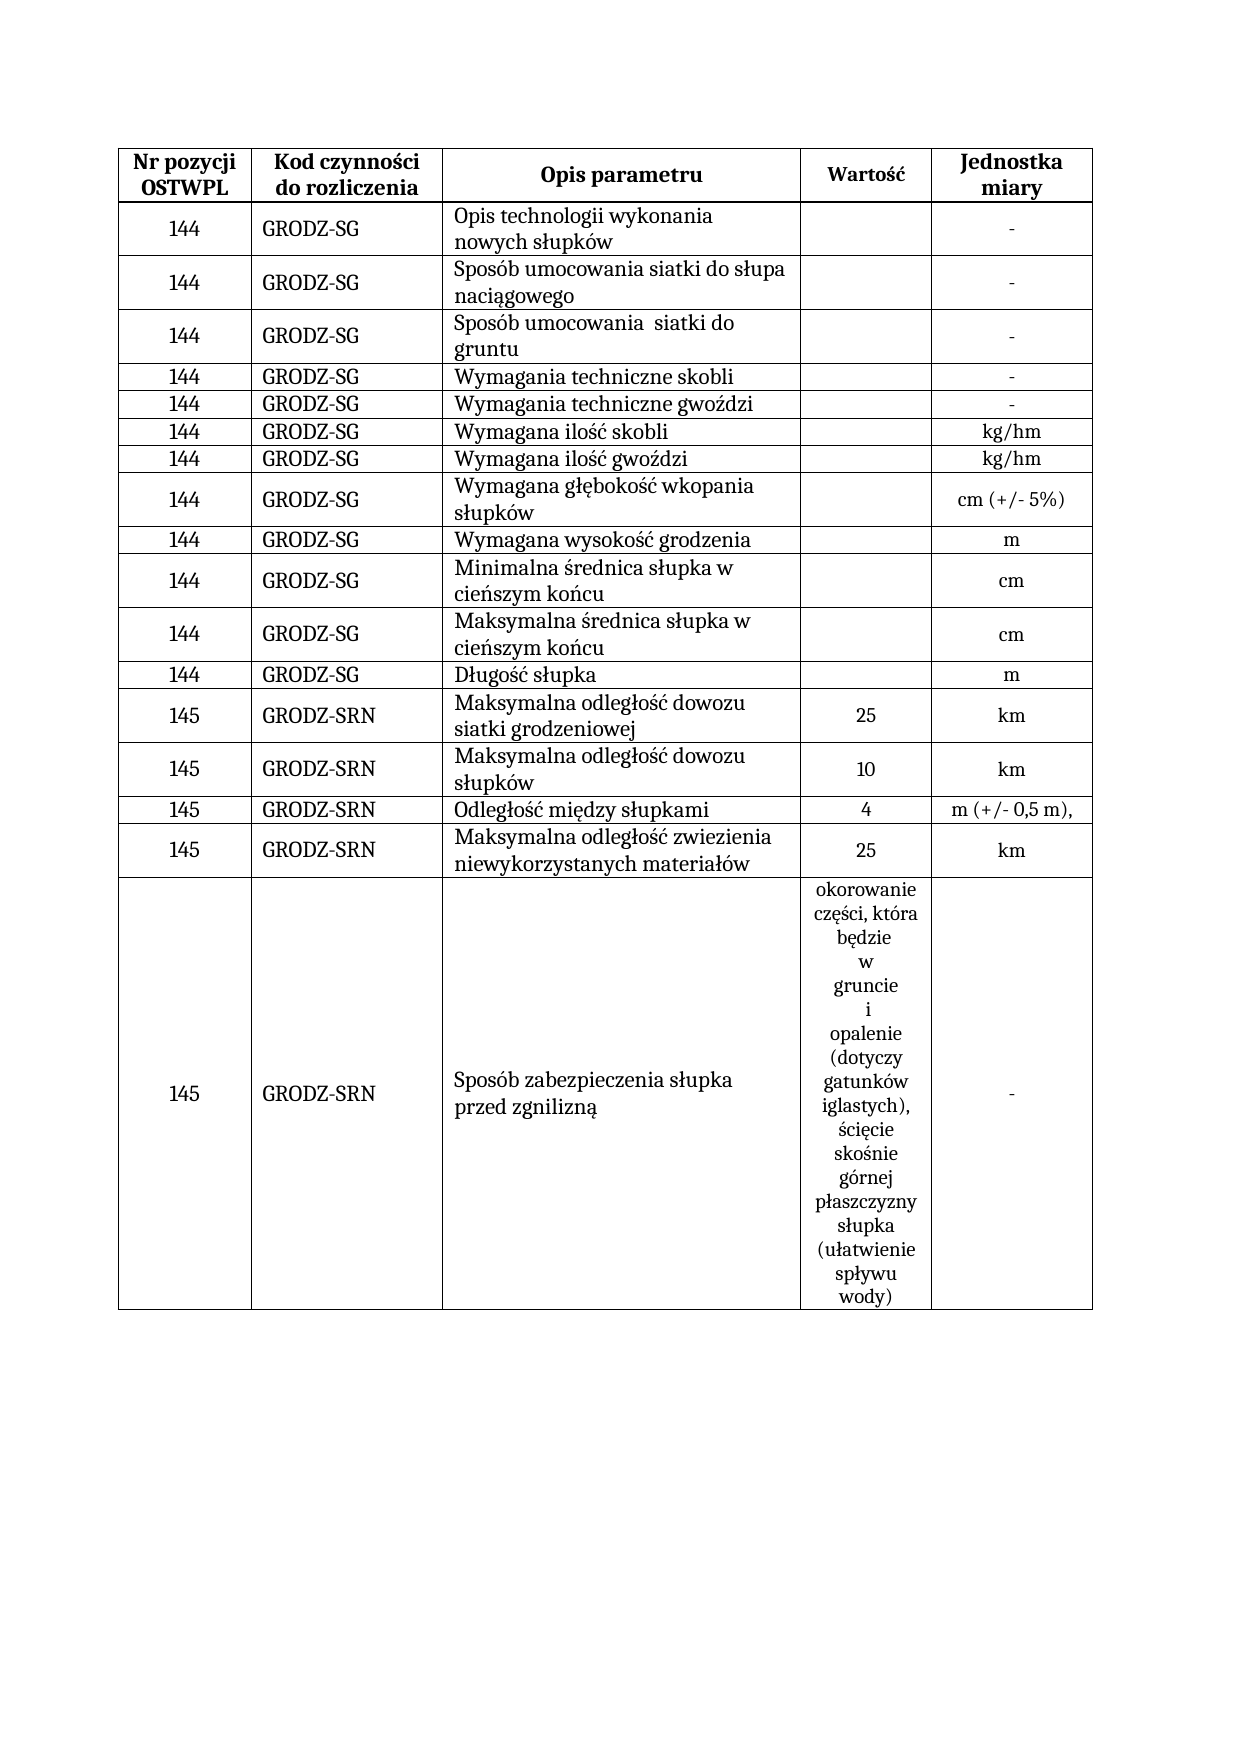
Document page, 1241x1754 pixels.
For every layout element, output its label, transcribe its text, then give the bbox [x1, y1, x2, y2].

table_cell 144 [119, 527, 251, 553]
table_cell GRODZ-SG [252, 662, 442, 688]
table_cell m [932, 662, 1092, 688]
table_cell GRODZ-SG [252, 473, 442, 526]
table_cell [801, 608, 931, 661]
table_cell [801, 473, 931, 526]
table_cell [801, 527, 931, 553]
table_cell 4 [801, 797, 931, 823]
table_cell km [932, 824, 1092, 877]
table_cell GRODZ-SG [252, 391, 442, 417]
table_cell GRODZ-SRN [252, 689, 442, 742]
table_cell GRODZ-SRN [252, 797, 442, 823]
table_cell [801, 364, 931, 390]
table_cell 144 [119, 446, 251, 472]
table_cell km [932, 743, 1092, 796]
table_cell cm (+/- 5%) [932, 473, 1092, 526]
table_cell GRODZ-SG [252, 527, 442, 553]
table_cell Sposób umocowania siatki do słupa naciągowego [443, 256, 800, 309]
table_cell Długość słupka [443, 662, 800, 688]
table_cell 144 [119, 364, 251, 390]
table_cell 10 [801, 743, 931, 796]
table_cell cm [932, 554, 1092, 607]
table_cell GRODZ-SRN [252, 824, 442, 877]
table_cell 145 [119, 689, 251, 742]
table_cell 144 [119, 608, 251, 661]
table_cell 145 [119, 878, 251, 1309]
table_cell Odległość między słupkami [443, 797, 800, 823]
table_cell [801, 419, 931, 445]
table_cell 25 [801, 824, 931, 877]
table_cell km [932, 689, 1092, 742]
table_cell 144 [119, 419, 251, 445]
table_cell 25 [801, 689, 931, 742]
table_cell Sposób umocowania siatki do gruntu [443, 310, 800, 363]
table_cell - [932, 391, 1092, 417]
table_header Wartość [801, 149, 931, 201]
table_cell kg/hm [932, 446, 1092, 472]
table_cell 145 [119, 797, 251, 823]
table_cell - [932, 203, 1092, 255]
table_cell 144 [119, 473, 251, 526]
table_cell Maksymalna odległość dowozu słupków [443, 743, 800, 796]
table_cell - [932, 310, 1092, 363]
table_header Jednostka miary [932, 149, 1092, 201]
table_header Kod czynności do rozliczenia [252, 149, 442, 201]
table_cell 145 [119, 743, 251, 796]
table_cell 144 [119, 391, 251, 417]
table_cell [801, 662, 931, 688]
table_header Opis parametru [443, 149, 800, 201]
table_cell Wymagana wysokość grodzenia [443, 527, 800, 553]
table_cell GRODZ-SRN [252, 878, 442, 1309]
table_header Nr pozycji OSTWPL [119, 149, 251, 201]
table_cell - [932, 364, 1092, 390]
table_cell [801, 256, 931, 309]
table_cell 144 [119, 662, 251, 688]
table_cell Wymagania techniczne skobli [443, 364, 800, 390]
table_cell Opis technologii wykonania nowych słupków [443, 203, 800, 255]
table_cell GRODZ-SG [252, 446, 442, 472]
table_cell GRODZ-SRN [252, 743, 442, 796]
table_cell GRODZ-SG [252, 364, 442, 390]
table_cell GRODZ-SG [252, 554, 442, 607]
table_cell Wymagana ilość skobli [443, 419, 800, 445]
table_cell 144 [119, 554, 251, 607]
table_cell Wymagania techniczne gwoździ [443, 391, 800, 417]
table_cell [801, 391, 931, 417]
table_cell m [932, 527, 1092, 553]
table_cell 145 [119, 824, 251, 877]
table_cell Wymagana głębokość wkopania słupków [443, 473, 800, 526]
table_cell [801, 554, 931, 607]
table_cell - [932, 878, 1092, 1309]
table_cell - [932, 256, 1092, 309]
table_cell Sposób zabezpieczenia słupka przed zgnilizną [443, 878, 800, 1309]
table_cell [801, 203, 931, 255]
table_cell [801, 446, 931, 472]
table_cell 144 [119, 310, 251, 363]
table_cell Maksymalna średnica słupka w cieńszym końcu [443, 608, 800, 661]
table_cell GRODZ-SG [252, 203, 442, 255]
table_cell 144 [119, 256, 251, 309]
table_cell GRODZ-SG [252, 608, 442, 661]
table_cell 144 [119, 203, 251, 255]
table_cell m (+/- 0,5 m), [932, 797, 1092, 823]
table_cell cm [932, 608, 1092, 661]
table_cell [801, 310, 931, 363]
table_cell Maksymalna odległość dowozu siatki grodzeniowej [443, 689, 800, 742]
table_cell kg/hm [932, 419, 1092, 445]
table_cell Minimalna średnica słupka w cieńszym końcu [443, 554, 800, 607]
table_cell Maksymalna odległość zwiezienia niewykorzystanych materiałów [443, 824, 800, 877]
table_cell okorowanie części, która będzie w gruncie i opalenie (dotyczy gatunków iglastych), ścięcie skośnie górnej płaszczyzny słupka (ułatwienie spływu wody) [801, 878, 931, 1309]
table_cell Wymagana ilość gwoździ [443, 446, 800, 472]
table_cell GRODZ-SG [252, 419, 442, 445]
table_cell GRODZ-SG [252, 310, 442, 363]
table_cell GRODZ-SG [252, 256, 442, 309]
